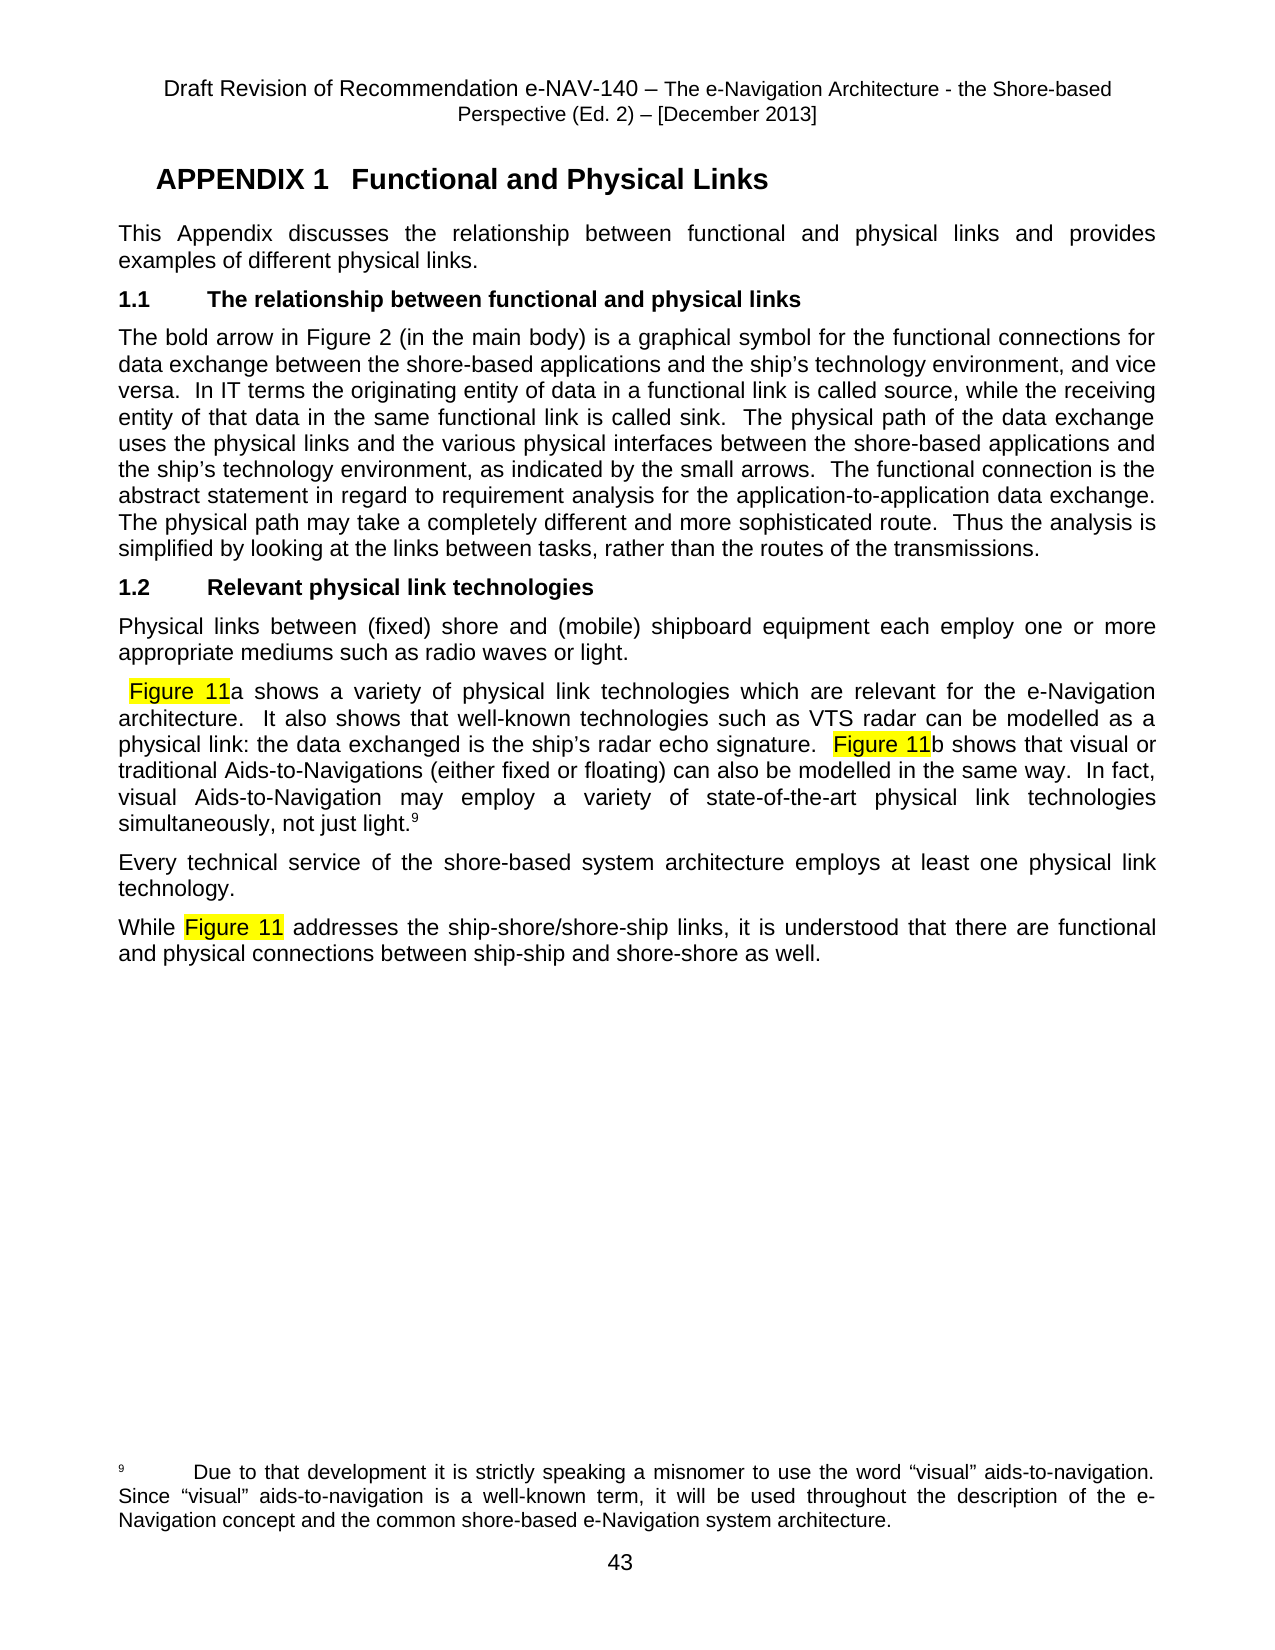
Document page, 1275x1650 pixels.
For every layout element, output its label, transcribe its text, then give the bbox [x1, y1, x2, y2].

text While Figure 11 addresses the ship-shore/shore-ship links, it is understood that there are functional and physical connections between ship-ship and shore-shore as well. [118, 914, 1157, 967]
subtitle The relationship between functional and physical links [118, 286, 1157, 312]
text Figure 11a shows a variety of physical link technologies which are relevant for the e-Navigation architecture. It also shows that well-known technologies such as VTS radar can be modelled as a physical link: the data exchanged is the ship’s radar echo signature. Figure 11b shows that visual or traditional Aids-to-Navigations (either fixed or floating) can also be modelled in the same way. In fact, visual Aids-to-Navigation may employ a variety of state-of-the-art physical link technologies simultaneously, not just light. [118, 678, 1157, 836]
text Physical links between (fixed) shore and (mobile) shipboard equipment each employ one or more appropriate mediums such as radio waves or light. [118, 613, 1157, 666]
text Functional and Physical Links [156, 162, 1157, 195]
text The bold arrow in Figure 2 (in the main body) is a graphical symbol for the functional connections for data exchange between the shore-based applications and the ship’s technology environment, and vice versa. In IT terms the originating entity of data in a functional link is called source, while the receiving entity of that data in the same functional link is called sink. The physical path of the data exchange uses the physical links and the various physical interfaces between the shore-based applications and the ship’s technology environment, as indicated by the small arrows. The functional connection is the abstract statement in regard to requirement analysis for the application-to-application data exchange. The physical path may take a completely different and more sophisticated route. Thus the analysis is simplified by looking at the links between tasks, rather than the routes of the transmissions. [118, 324, 1157, 562]
text This Appendix discusses the relationship between functional and physical links and provides examples of different physical links. [118, 220, 1157, 273]
text Every technical service of the shore-based system architecture employs at least one physical link technology. [118, 849, 1157, 901]
subtitle Relevant physical link technologies [118, 574, 1157, 600]
